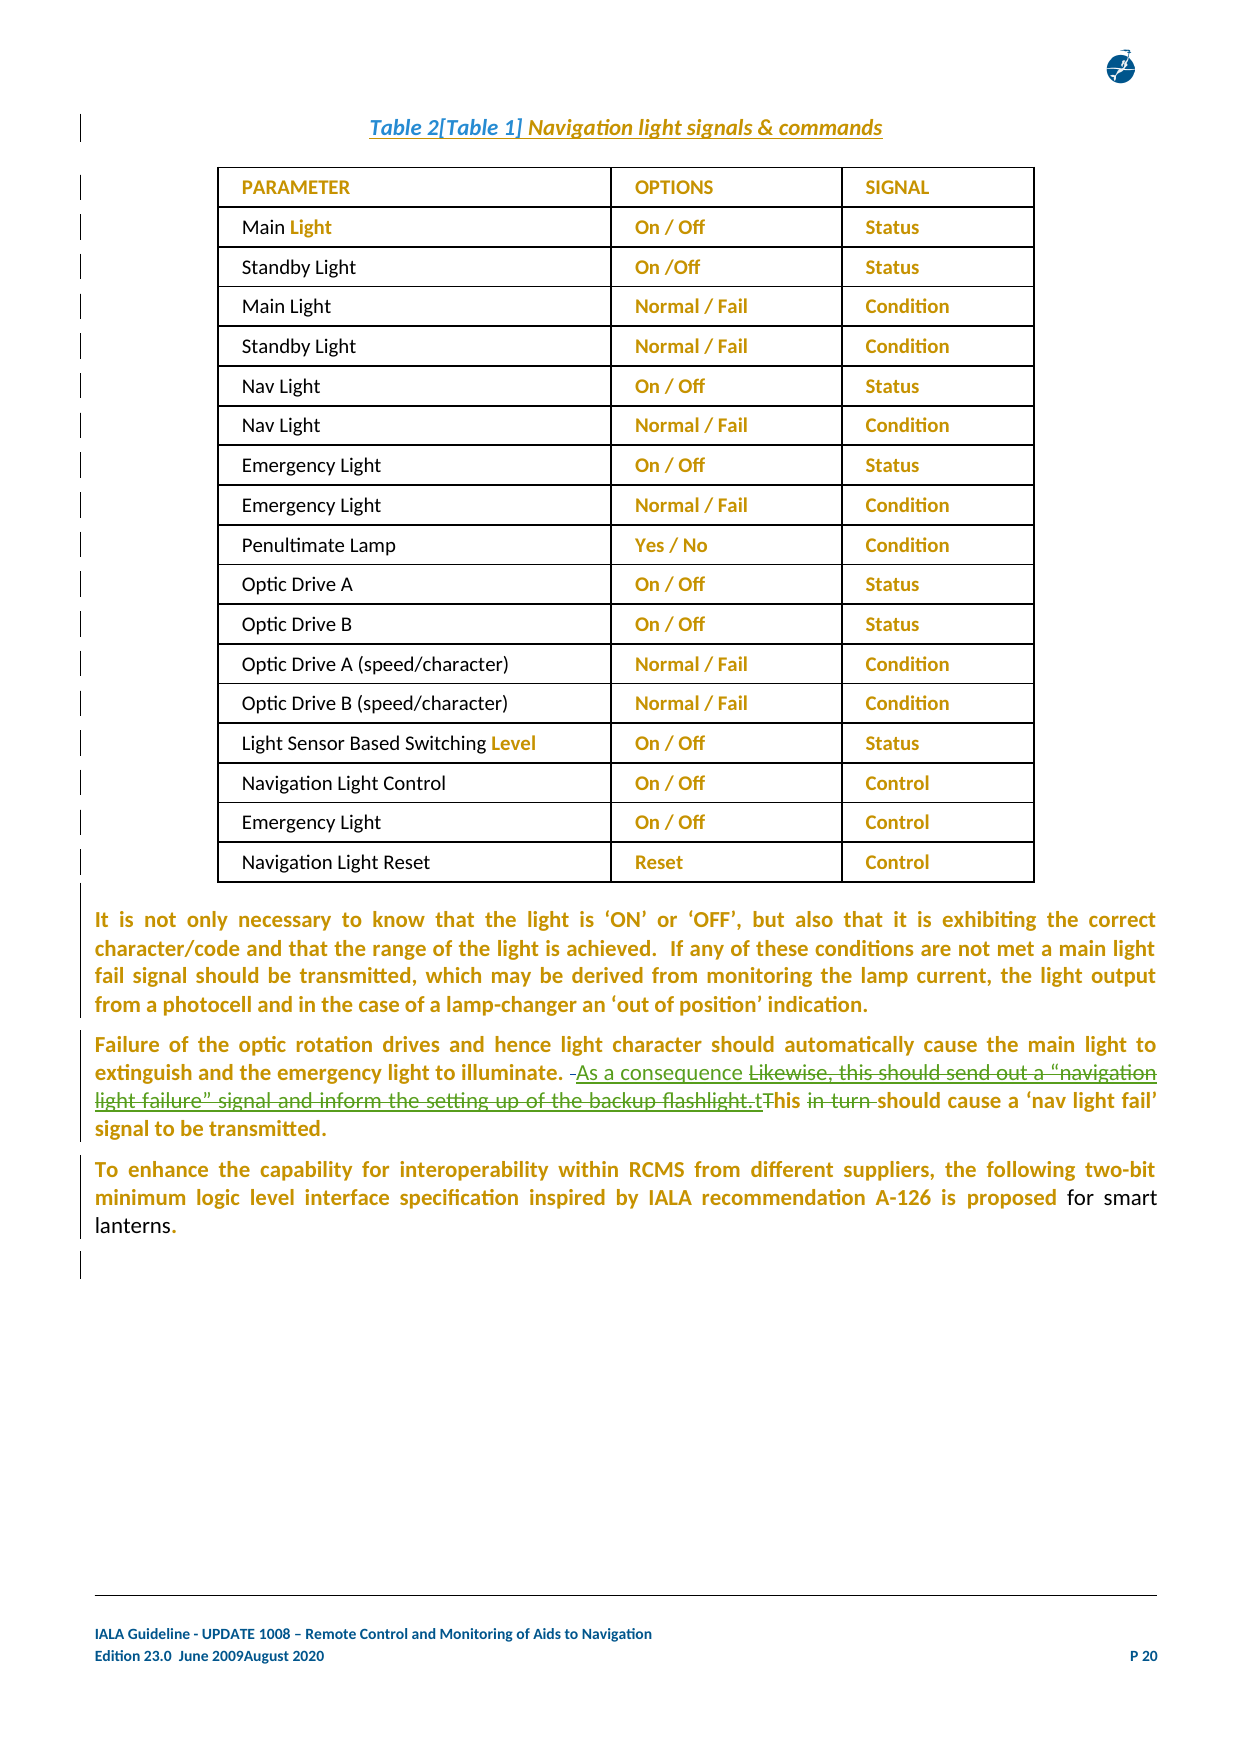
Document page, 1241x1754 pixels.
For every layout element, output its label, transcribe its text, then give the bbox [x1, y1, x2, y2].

table_cell Main Light [219, 287, 610, 325]
table_cell Normal / Fail [612, 407, 841, 444]
table_cell Light Sensor Based Switching Level [219, 724, 610, 762]
table_cell Emergency Light [219, 803, 610, 841]
table_cell Status [843, 446, 1033, 484]
table_cell Status [843, 565, 1033, 603]
table_cell Status [843, 248, 1033, 286]
table_cell On / Off [612, 803, 841, 841]
table_cell Emergency Light [219, 486, 610, 524]
text To enhance the capability for interoperability within RCMS from different suppliers, the following two-bit minimum logic level interface specification inspired by IALA recommendation A-126 is proposed for smart lanterns. [94, 1155, 1157, 1239]
text It is not only necessary to know that the light is ‘ON’ or ‘OFF’, but also that it is exhibiting the correct character/code and that the range of the light is achieved. If any of these conditions are not met a main light fail signal should be transmitted, which may be derived from monitoring the lamp current, the light output from a photocell and in the case of a lamp-changer an ‘out of position’ indication. [94, 906, 1157, 1018]
table_cell On / Off [612, 446, 841, 484]
table_cell Standby Light [219, 248, 610, 286]
table_cell Status [843, 724, 1033, 762]
table_cell Normal / Fail [612, 486, 841, 524]
table_cell On / Off [612, 764, 841, 802]
table_cell Control [843, 843, 1033, 881]
table_cell Emergency Light [219, 446, 610, 484]
table_cell On / Off [612, 605, 841, 643]
picture [1075, 0, 1194, 118]
table_cell Condition [843, 486, 1033, 524]
table_cell Status [843, 605, 1033, 643]
text Navigation light signals & commands [94, 113, 1157, 142]
table_cell Control [843, 764, 1033, 802]
table_cell Standby Light [219, 327, 610, 365]
table_cell Status [843, 208, 1033, 246]
table_cell Penultimate Lamp [219, 526, 610, 563]
table_cell Normal / Fail [612, 645, 841, 682]
table_cell Status [843, 367, 1033, 405]
table_header SIGNAL [843, 168, 1033, 206]
table_cell Navigation Light Control [219, 764, 610, 802]
table_cell Yes / No [612, 526, 841, 563]
table_cell Nav Light [219, 367, 610, 405]
table_cell Navigation Light Reset [219, 843, 610, 881]
table_header OPTIONS [612, 168, 841, 206]
table_cell Optic Drive B (speed/character) [219, 684, 610, 722]
table_cell Condition [843, 684, 1033, 722]
table_cell On / Off [612, 724, 841, 762]
table_cell Condition [843, 407, 1033, 444]
table_cell Condition [843, 327, 1033, 365]
table_cell Normal / Fail [612, 327, 841, 365]
table_cell Normal / Fail [612, 684, 841, 722]
table_cell Optic Drive B [219, 605, 610, 643]
table_cell Condition [843, 645, 1033, 682]
table_cell Condition [843, 287, 1033, 325]
table_cell Normal / Fail [612, 287, 841, 325]
table_cell On / Off [612, 565, 841, 603]
table_cell Main Light [219, 208, 610, 246]
table_cell On / Off [612, 367, 841, 405]
table_cell Optic Drive A (speed/character) [219, 645, 610, 682]
table_cell Control [843, 803, 1033, 841]
text Failure of the optic rotation drives and hence light character should automatically cause the main light to extinguish and the emergency light to illuminate. his should cause a ‘nav light fail’ signal to be transmitted. [94, 1030, 1157, 1142]
table_cell Reset [612, 843, 841, 881]
table_header PARAMETER [219, 168, 610, 206]
table_cell Condition [843, 526, 1033, 563]
table_cell Nav Light [219, 407, 610, 444]
table_cell On /Off [612, 248, 841, 286]
table_cell On / Off [612, 208, 841, 246]
table_cell Optic Drive A [219, 565, 610, 603]
